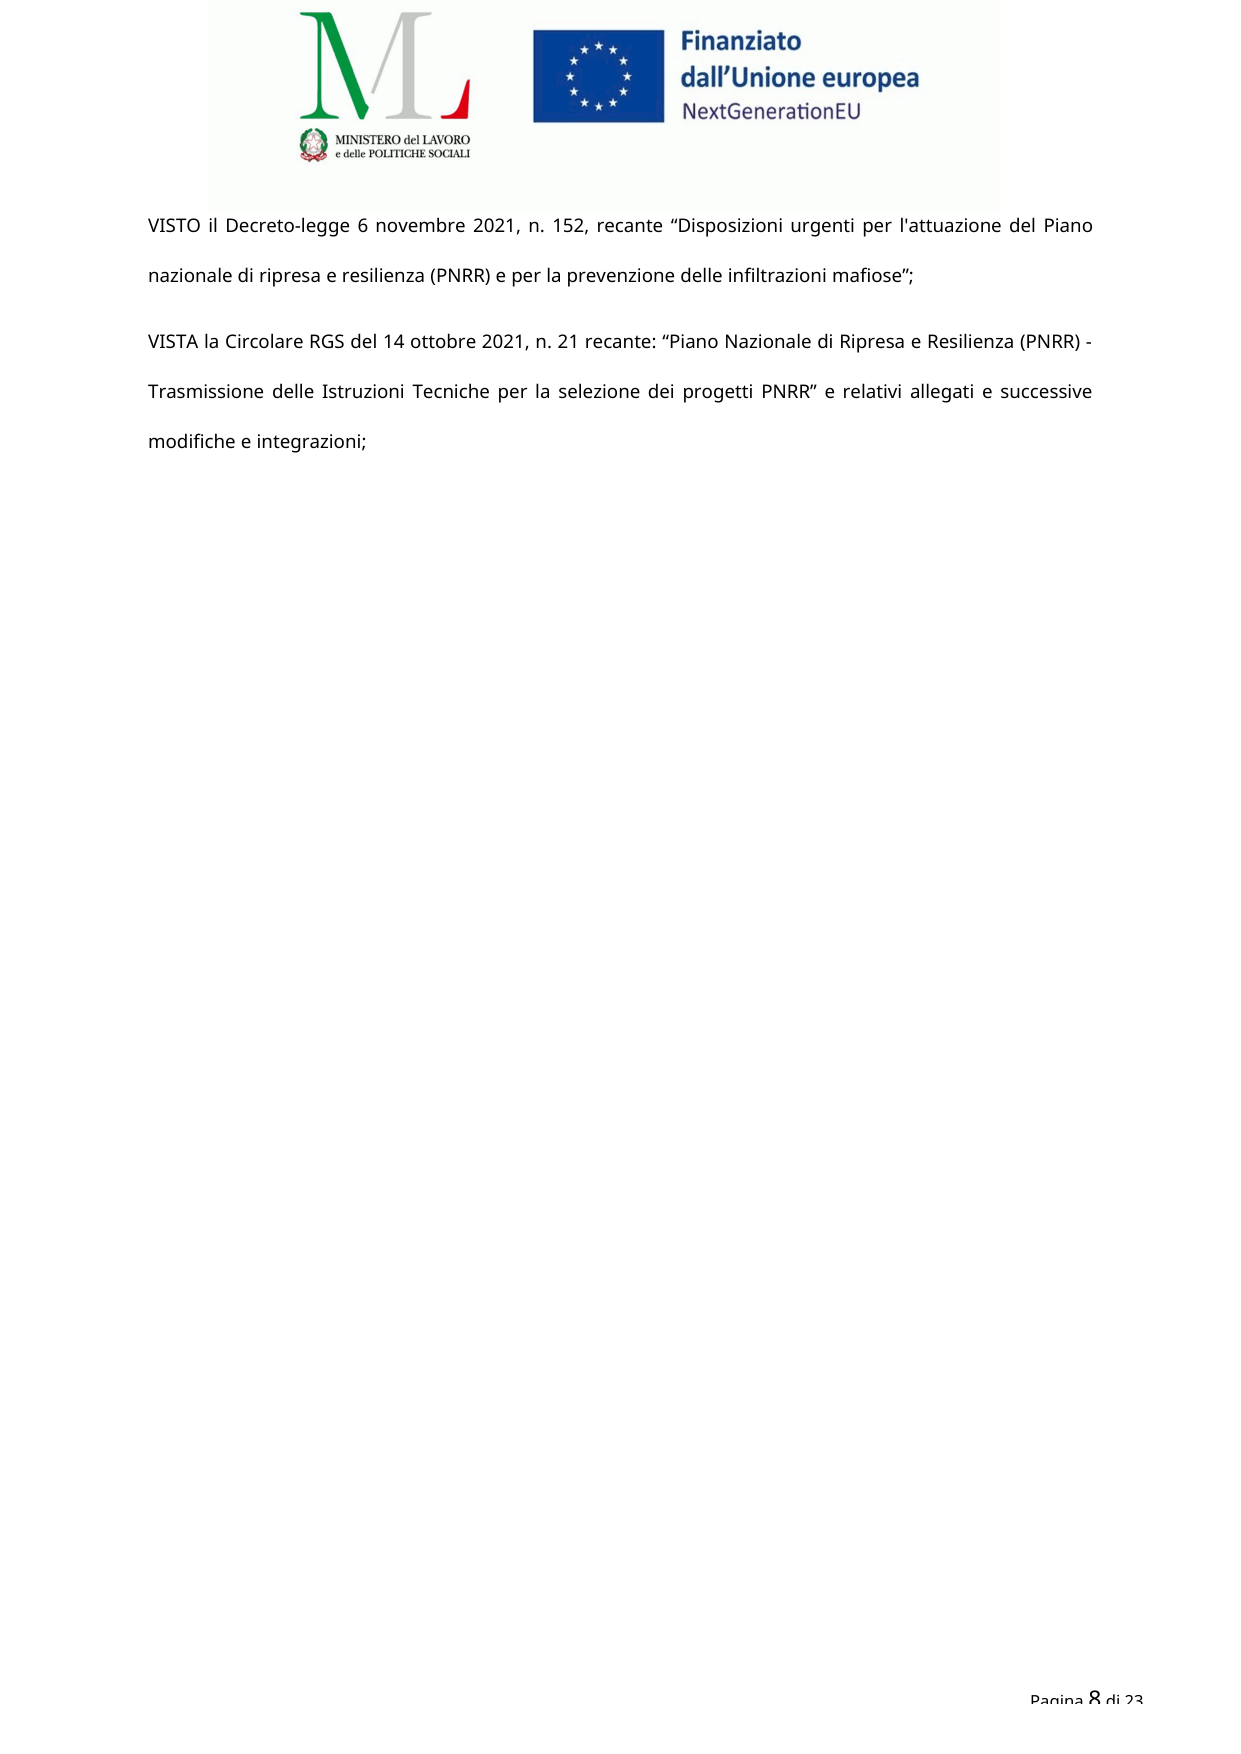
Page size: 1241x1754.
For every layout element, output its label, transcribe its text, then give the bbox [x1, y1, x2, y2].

text VISTO il Decreto-legge 6 novembre 2021, n. 152, recante “Disposizioni urgenti per l'attuazione del Piano nazionale di ripresa e resilienza (PNRR) e per la prevenzione delle infiltrazioni mafiose”; [148, 212, 1093, 288]
picture [208, 0, 1001, 212]
text VISTA la Circolare RGS del 14 ottobre 2021, n. 21 recante: “Piano Nazionale di Ripresa e Resilienza (PNRR) - Trasmissione delle Istruzioni Tecniche per la selezione dei progetti PNRR” e relativi allegati e successive modifiche e integrazioni; [148, 329, 1093, 454]
